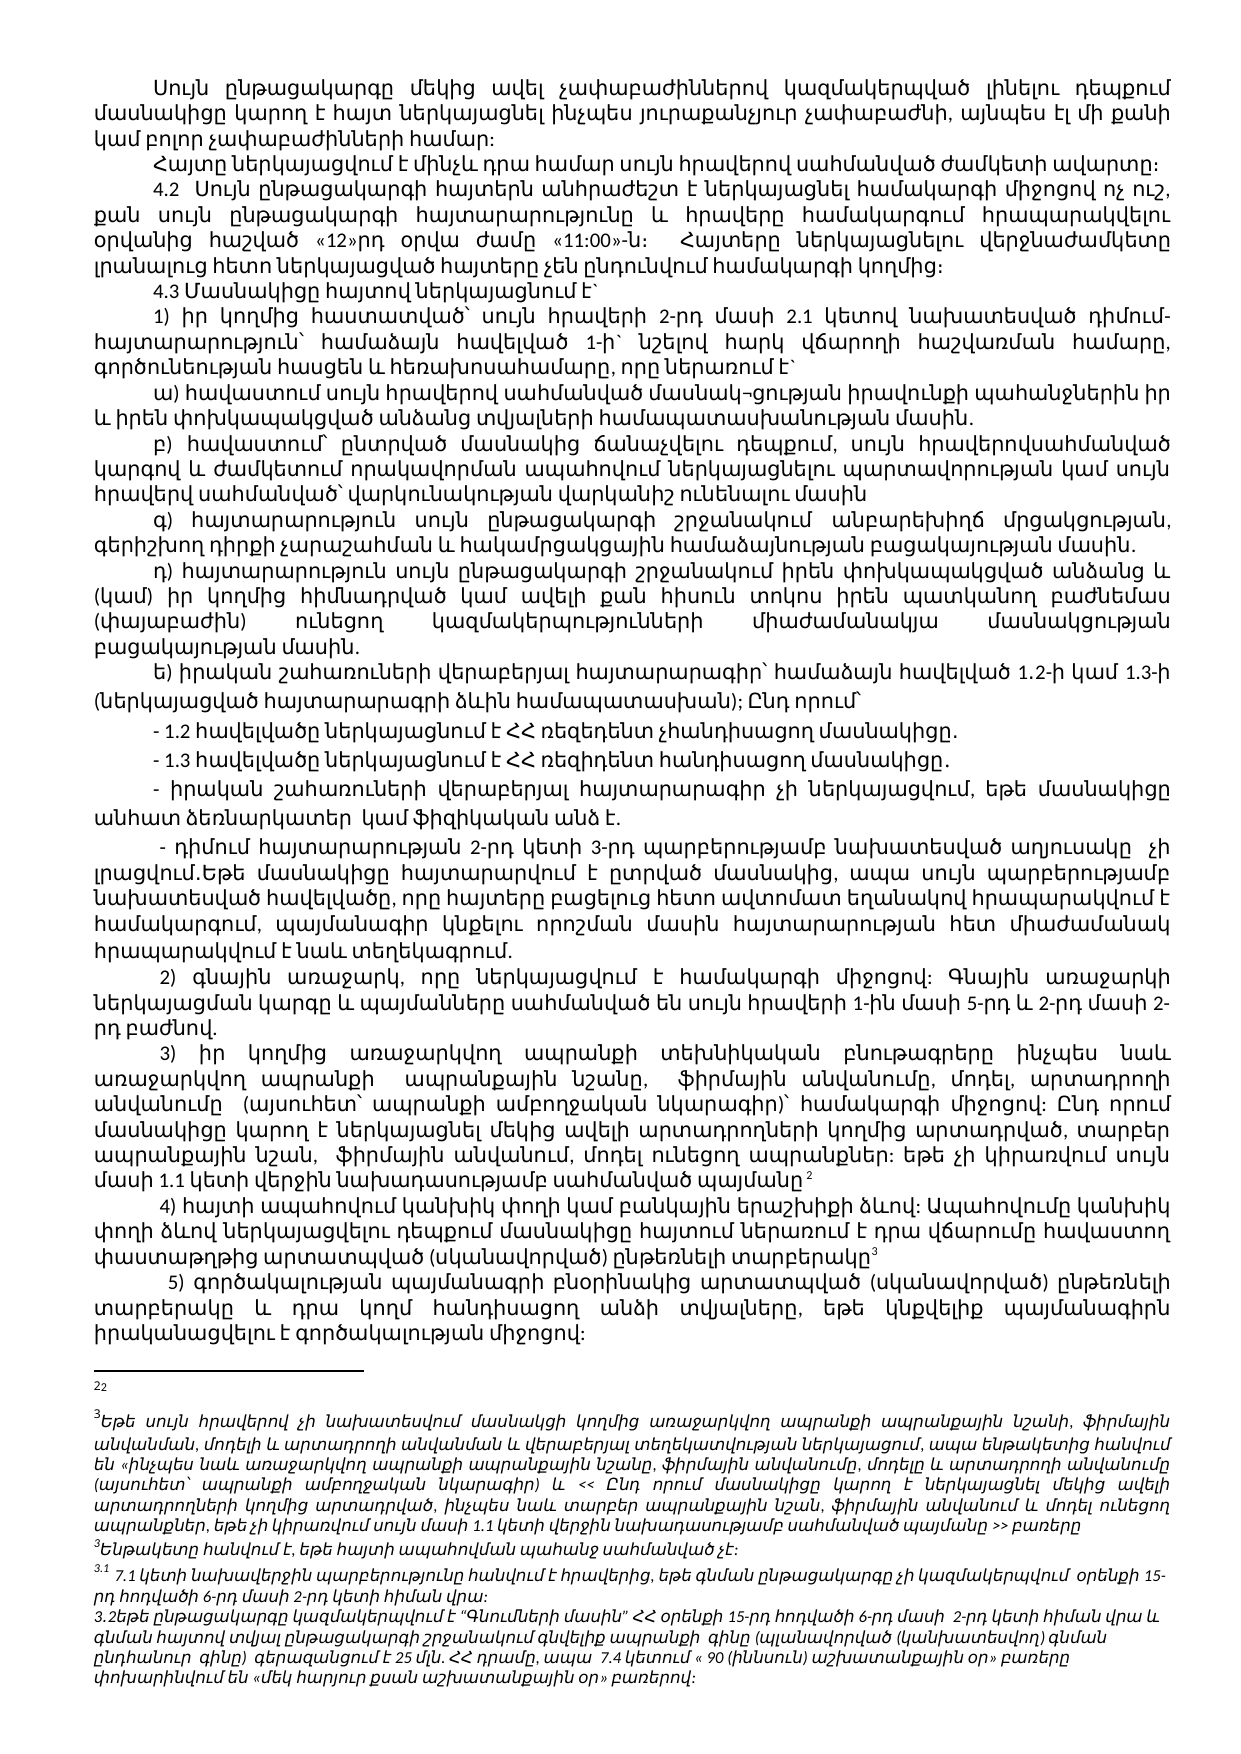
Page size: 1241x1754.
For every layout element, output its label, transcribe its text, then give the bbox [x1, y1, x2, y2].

text գ) հայտարարություն սույն ընթացակարգի շրջանակում անբարեխիղճ մրցակցության, գերիշխող դիրքի չարաշահման և հակամրցակցային համաձայնության բացակայության մասին. [94, 507, 1171, 558]
text 1) իր կողմից հաստատված՝ սույն հրավերի 2-րդ մասի 2.1 կետով նախատեսված դիմում-հայտարարություն՝ համաձայն հավելված 1-ի` նշելով հարկ վճարողի հաշվառման համարը, գործունեության հասցեն և հեռախոսահամարը, որը ներառում է` [94, 304, 1171, 380]
text 2) գնային առաջարկ, որը ներկայացվում է համակարգի միջոցով: Գնային առաջարկի ներկայացման կարգը և պայմանները սահմանված են սույն հրավերի 1-ին մասի 5-րդ և 2-րդ մասի 2-րդ բաժնով. [94, 964, 1171, 1041]
text - 1.2 հավելվածը ներկայացնում է ՀՀ ռեզեդենտ չհանդիսացող մասնակիցը․ [94, 718, 1171, 743]
text ե) իրական շահառուների վերաբերյալ հայտարարագիր՝ համաձայն հավելված 1․2-ի կամ 1.3-ի (ներկայացված հայտարարագրի ձևին համապատասխան); Ընդ որում՝ [94, 659, 1171, 714]
text 3) իր կողմից առաջարկվող ապրանքի տեխնիկական բնութագրերը ինչպես նաև առաջարկվող ապրանքի ապրանքային նշանը, ֆիրմային անվանումը, մոդել, արտադրողի անվանումը (այսուհետ՝ ապրանքի ամբողջական նկարագիր)՝ համակարգի միջոցով: Ընդ որում մասնակիցը կարող է ներկայացնել մեկից ավելի արտադրողների կողմից արտադրված, տարբեր ապրանքային նշան, ֆիրմային անվանում, մոդել ունեցող ապրանքներ: եթե չի կիրառվում սույն մասի 1.1 կետի վերջին նախադասությամբ սահմանված պայմանը 2 [94, 1041, 1171, 1193]
text 4) հայտի ապահովում կանխիկ փողի կամ բանկային երաշխիքի ձևով: Ապահովումը կանխիկ փողի ձևով ներկայացվելու դեպքում մասնակիցը հայտում ներառում է դրա վճարումը հավաստող փաստաթղթից արտատպված (սկանավորված) ընթեռնելի տարբերակը3 [94, 1193, 1171, 1269]
text 5) գործակալության պայմանագրի բնօրինակից արտատպված (սկանավորված) ընթեռնելի տարբերակը և դրա կողմ հանդիսացող անձի տվյալները, եթե կնքվելիք պայմանագիրն իրականացվելու է գործակալության միջոցով: [94, 1269, 1171, 1346]
text Սույն ընթացակարգը մեկից ավել չափաբաժիններով կազմակերպված լինելու դեպքում մասնակիցը կարող է հայտ ներկայացնել ինչպես յուրաքանչյուր չափաբաժնի, այնպես էլ մի քանի կամ բոլոր չափաբաժինների համար: [94, 75, 1171, 151]
text 4.2 Սույն ընթացակարգի հայտերն անհրաժեշտ է ներկայացնել համակարգի միջոցով ոչ ուշ, քան սույն ընթացակարգի հայտարարությունը և հրավերը համակարգում հրապարակվելու օրվանից հաշված «12»րդ օրվա ժամը «11:00»-ն։ Հայտերը ներկայացնելու վերջնաժամկետը լրանալուց հետո ներկայացված հայտերը չեն ընդունվում համակարգի կողմից։ [94, 177, 1171, 278]
text 4.3 Մասնակիցը հայտով ներկայացնում է` [94, 278, 1171, 304]
text դ) հայտարարություն սույն ընթացակարգի շրջանակում իրեն փոխկապակցված անձանց և (կամ) իր կողմից հիմնադրված կամ ավելի քան հիսուն տոկոս իրեն պատկանող բաժնեմաս (փայաբաժին) ունեցող կազմակերպությունների միաժամանակյա մասնակցության բացակայության մասին. [94, 558, 1171, 659]
text Հայտը ներկայացվում է մինչև դրա համար սույն հրավերով սահմանված ժամկետի ավարտը։ [94, 151, 1171, 177]
text - իրական շահառուների վերաբերյալ հայտարարագիր չի ներկայացվում, եթե մասնակիցը անհատ ձեռնարկատեր կամ ֆիզիկական անձ է. [94, 776, 1171, 831]
text բ) հավաստում՝ ընտրված մասնակից ճանաչվելու դեպքում, սույն հրավերովսահմանված կարգով և ժամկետում որակավորման ապահովում ներկայացնելու պարտավորության կամ սույն հրավերվ սահմանված՝ վարկունակության վարկանիշ ունենալու մասին [94, 431, 1171, 507]
text - 1.3 հավելվածը ներկայացնում է ՀՀ ռեզիդենտ հանդիսացող մասնակիցը․ [94, 747, 1171, 772]
text ա) հավաստում սույն հրավերով սահմանված մասնակ¬ցության իրավունքի պահանջներին իր և իրեն փոխկապակցված անձանց տվյալների համապատասխանության մասին. [94, 380, 1171, 431]
text - դիմում հայտարարության 2-րդ կետի 3-րդ պարբերությամբ նախատեսված աղյուսակը չի լրացվում․Եթե մասնակիցը հայտարարվում է ըտրված մասնակից, ապա սույն պարբերությամբ նախատեսված հավելվածը, որը հայտերը բացելուց հետո ավտոմատ եղանակով հրապարակվում է համակարգում, պայմանագիր կնքելու որոշման մասին հայտարարության հետ միաժամանակ հրապարակվում է նաև տեղեկագրում. [94, 834, 1171, 964]
